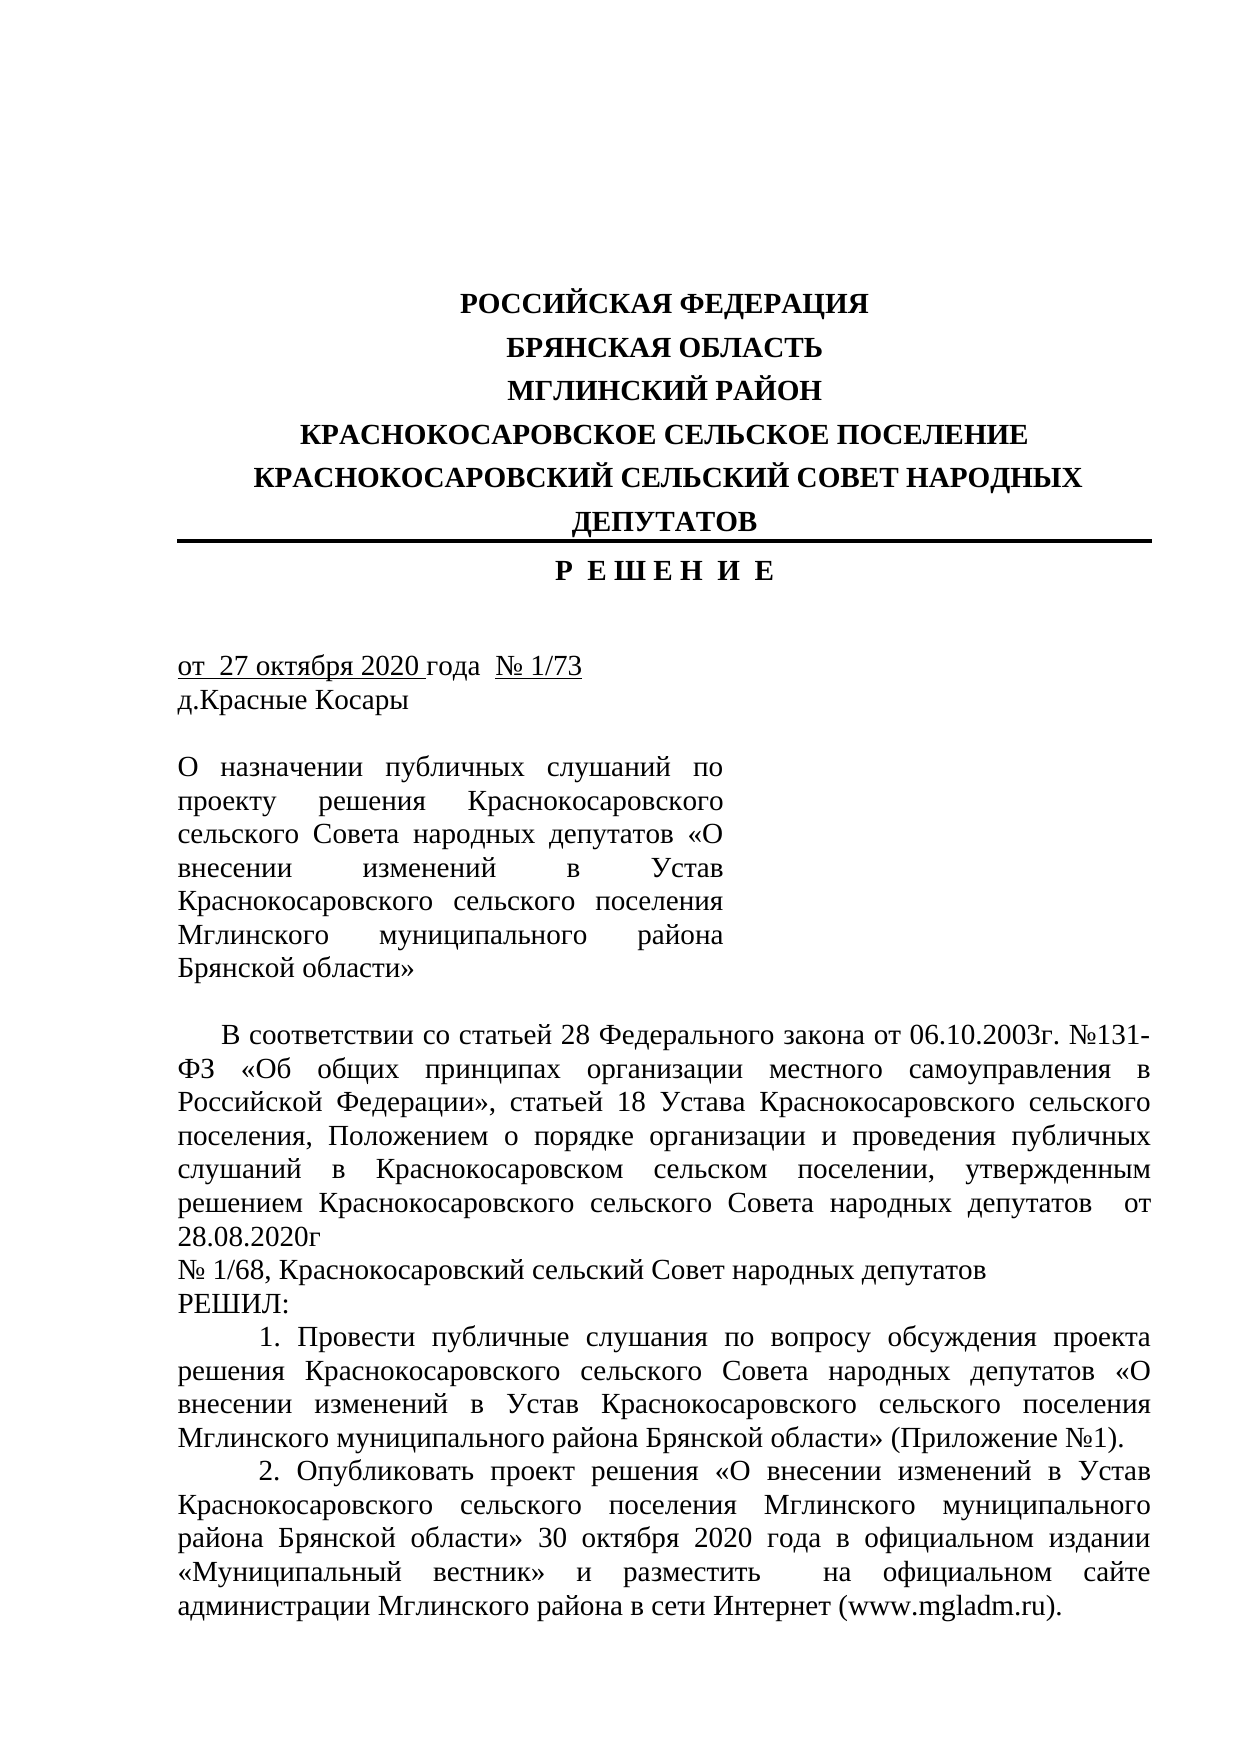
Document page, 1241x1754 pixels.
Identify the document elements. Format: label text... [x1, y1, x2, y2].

subtitle БРЯНСКАЯ ОБЛАСТЬ [177, 330, 1152, 363]
text № 1/68, Краснокосаровский сельский Совет народных депутатов [177, 1252, 1152, 1286]
subtitle РОССИЙСКАЯ ФЕДЕРАЦИЯ [177, 286, 1152, 320]
text О назначении публичных слушаний по проекту решения Краснокосаровского сельского Совета народных депутатов «О внесении изменений в Устав Краснокосаровского сельского поселения Мглинского муниципального района Брянской области» [177, 749, 724, 984]
subtitle КРАСНОКОСАРОВСКОЕ СЕЛЬСКОЕ ПОСЕЛЕНИЕ [177, 417, 1152, 450]
text 2. Опубликовать проект решения «О внесении изменений в Устав Краснокосаровского сельского поселения Мглинского муниципального района Брянской области» 30 октября 2020 года в официальном издании «Муниципальный вестник» и разместить на официальном сайте администрации Мглинского района в сети Интернет (www.mgladm.ru). [177, 1453, 1152, 1621]
text 1. Провести публичные слушания по вопросу обсуждения проекта решения Краснокосаровского сельского Совета народных депутатов «О внесении изменений в Устав Краснокосаровского сельского поселения Мглинского муниципального района Брянской области» (Приложение №1). [177, 1319, 1152, 1453]
text от 27 октября 2020 года № 1/73 [177, 648, 1152, 682]
subtitle КРАСНОКОСАРОВСКИЙ СЕЛЬСКИЙ СОВЕТ НАРОДНЫХ ДЕПУТАТОВ [177, 460, 1152, 539]
text РЕШИЛ: [177, 1286, 1152, 1319]
subtitle Р Е Ш Е Н И Е [177, 553, 1152, 586]
text В соответствии со статьей 28 Федерального закона от 06.10.2003г. №131-ФЗ «Об общих принципах организации местного самоуправления в Российской Федерации», статьей 18 Устава Краснокосаровского сельского поселения, Положением о порядке организации и проведения публичных слушаний в Краснокосаровском сельском поселении, утвержденным решением Краснокосаровского сельского Совета народных депутатов от 28.08.2020г [177, 1017, 1152, 1252]
text д.Красные Косары [177, 682, 1152, 716]
subtitle МГЛИНСКИЙ РАЙОН [177, 373, 1152, 407]
